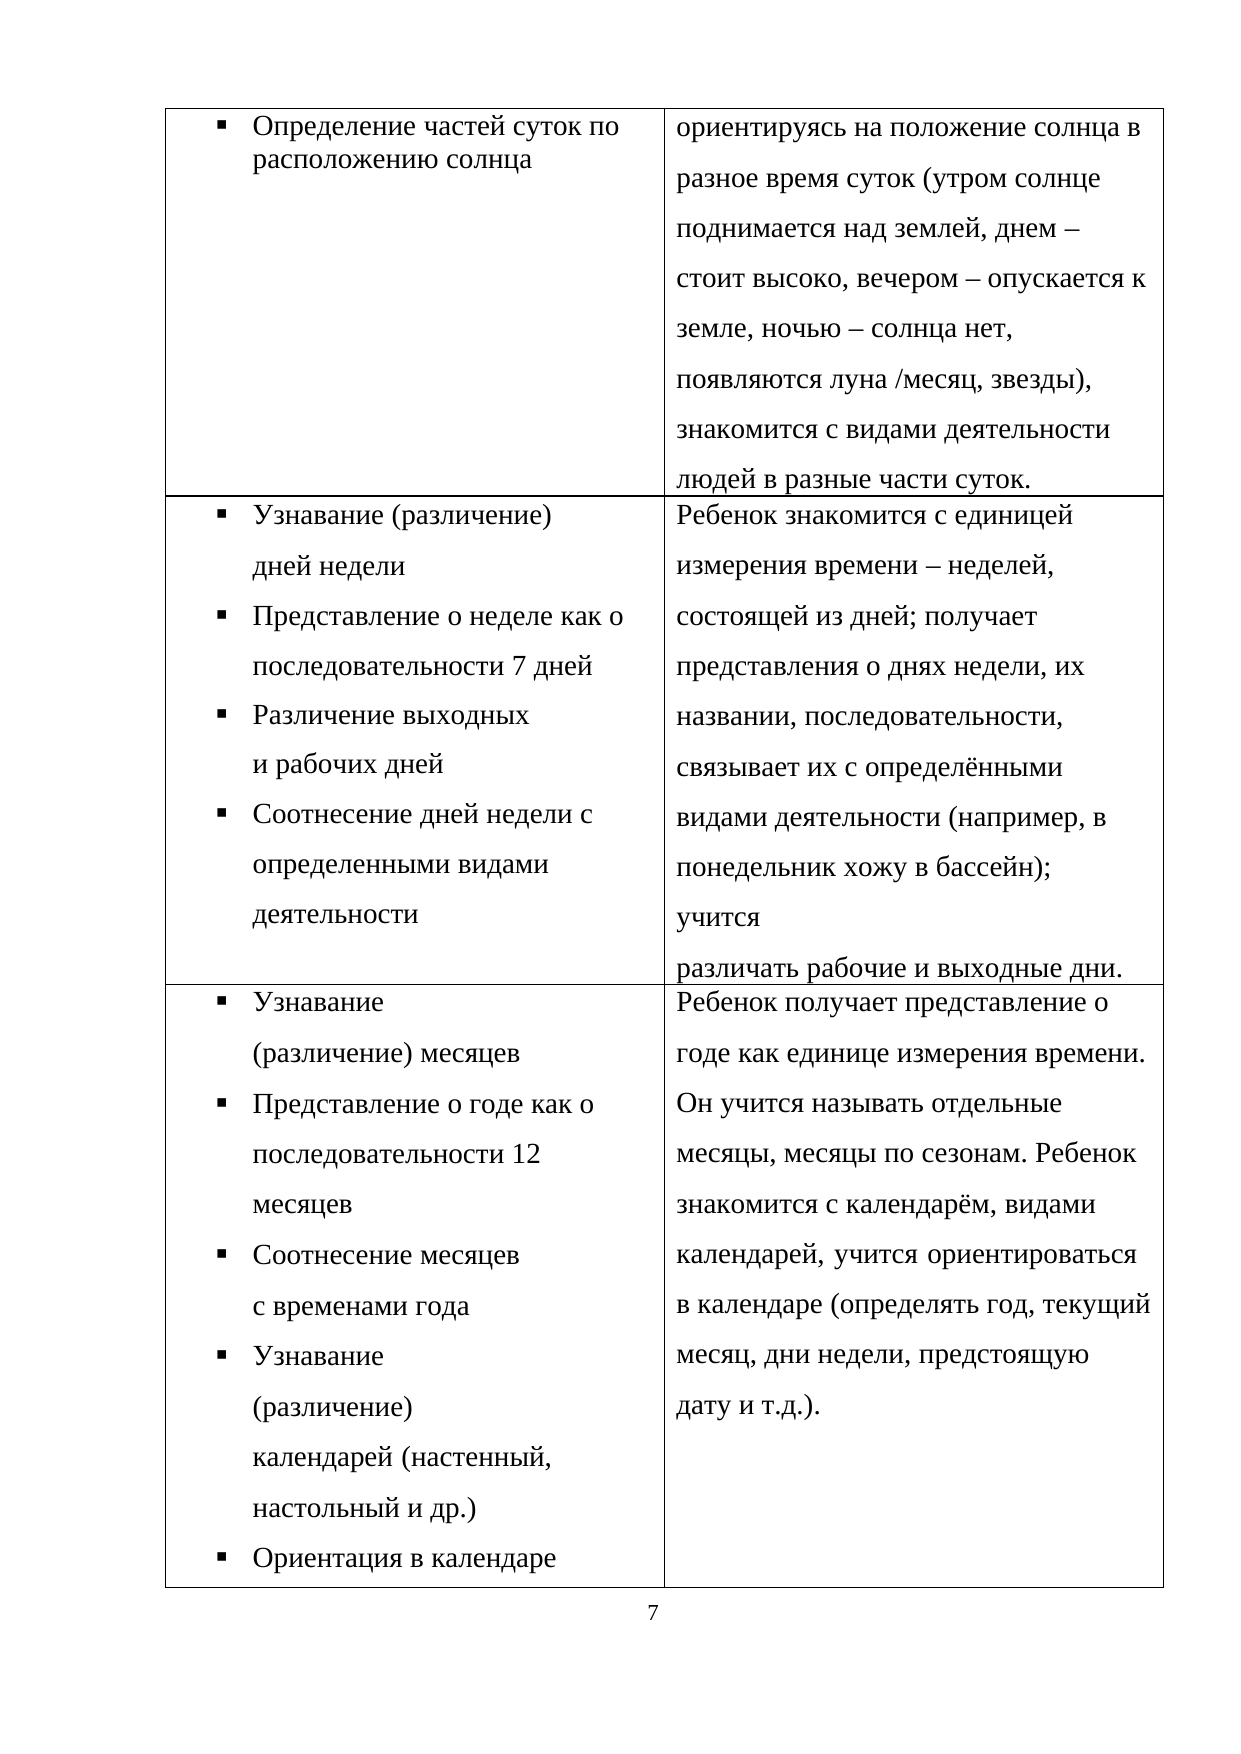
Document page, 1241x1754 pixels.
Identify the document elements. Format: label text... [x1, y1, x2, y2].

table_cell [665, 109, 1163, 495]
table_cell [166, 109, 664, 495]
table_header Ребенок знакомится с единицей измерения времени – неделей, состоящей из дней; получает представления о днях недели, их названии, последовательности, связывает их с определёнными видами деятельности (например, в понедельник хожу в бассейн); учится различать рабочие и выходные дни. [665, 497, 1163, 983]
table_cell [166, 985, 664, 1587]
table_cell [665, 985, 1163, 1587]
table_header Узнавание (различение) дней недели Представление о неделе как о последовательности 7 дней Различение выходных и рабочих дней Соотнесение дней недели с определенными видами деятельности [166, 497, 664, 983]
